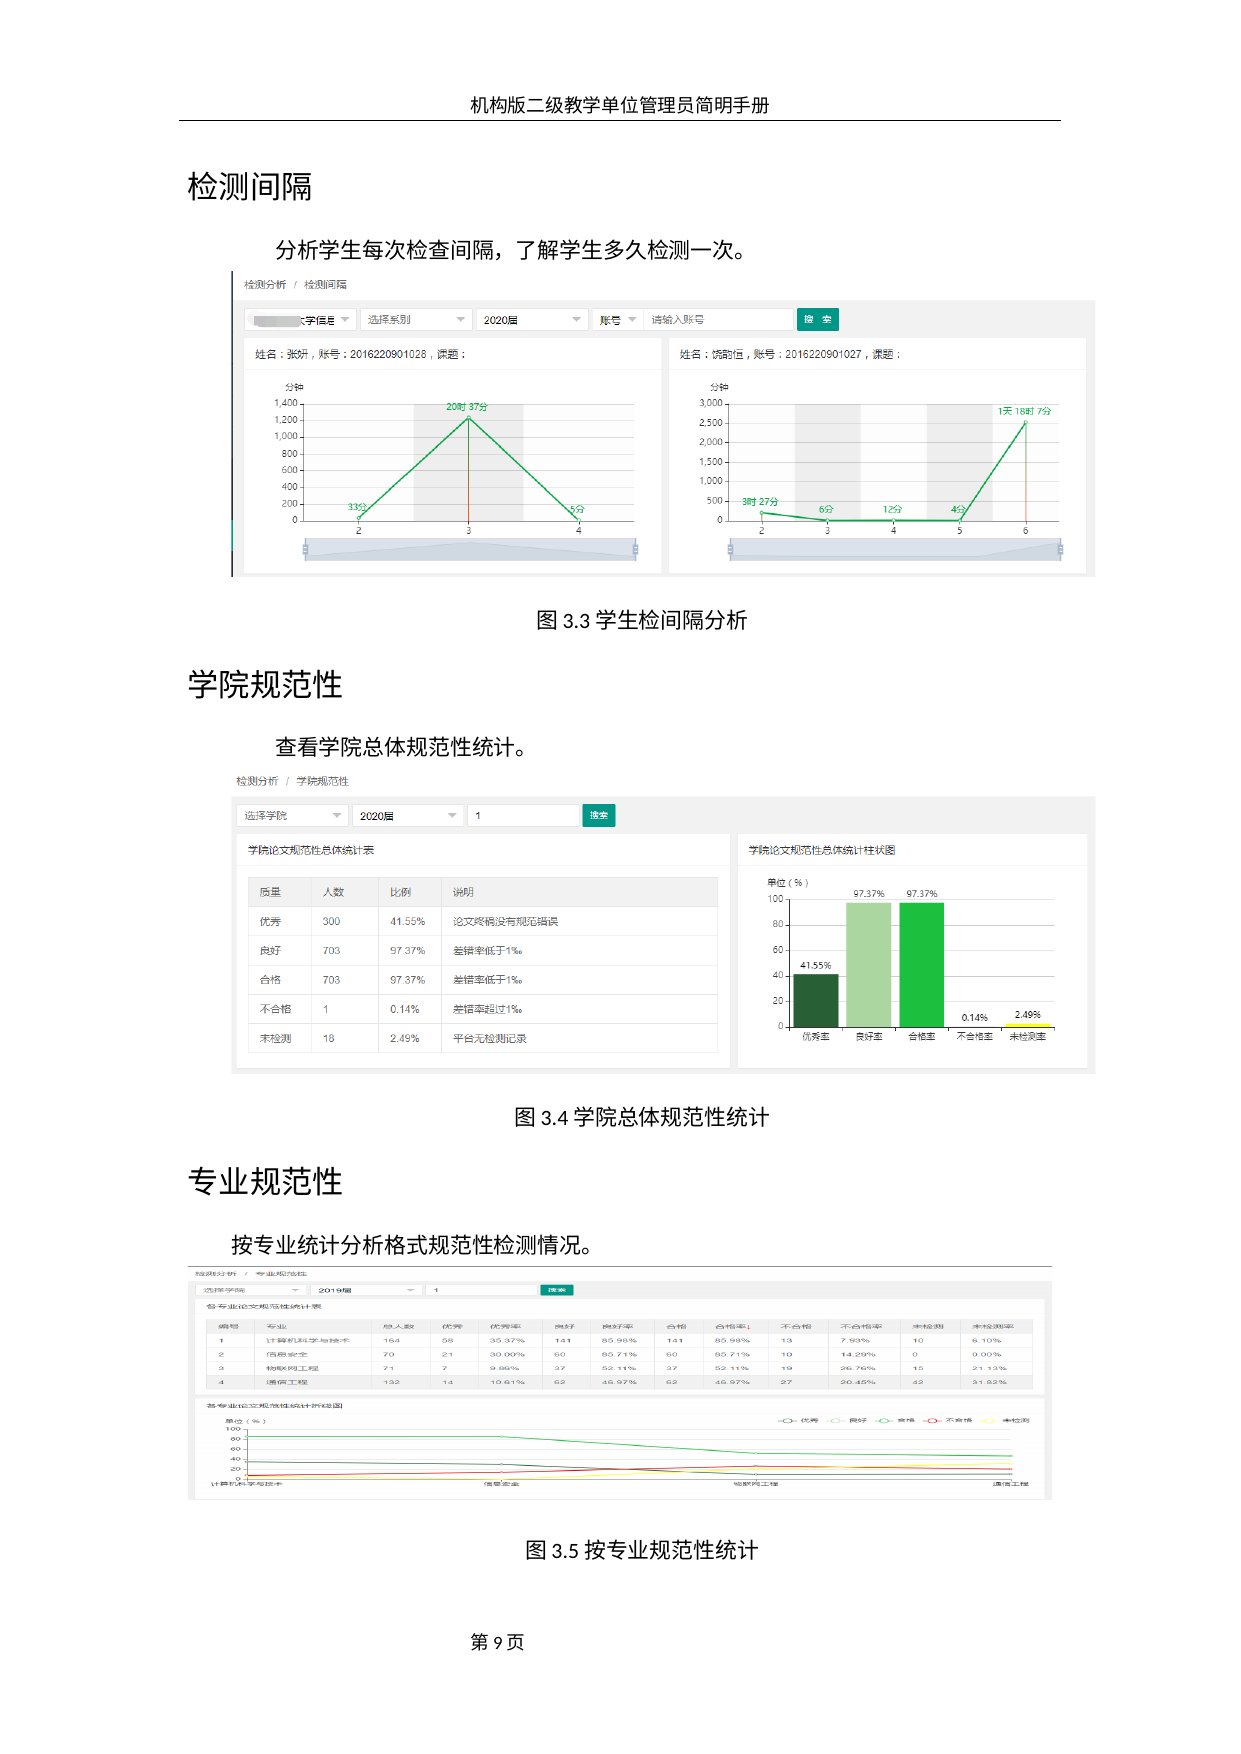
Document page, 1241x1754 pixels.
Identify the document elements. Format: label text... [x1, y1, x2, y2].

picture [231, 271, 1096, 577]
subtitle 检测间隔 [187, 162, 1053, 207]
subtitle 学院规范性 [187, 660, 1053, 705]
text 按专业统计分析格式规范性检测情况。 [187, 1228, 1053, 1260]
text 查看学院总体规范性统计。 [231, 730, 1053, 762]
subtitle 专业规范性 [187, 1157, 1053, 1203]
text 图3.3 学生检间隔分析 [187, 602, 1053, 635]
text 图3.5 按专业规范性统计 [187, 1533, 1053, 1565]
text 图3.4 学院总体规范性统计 [187, 1100, 1053, 1132]
picture [231, 768, 1096, 1074]
picture [188, 1266, 1053, 1500]
text 分析学生每次检查间隔，了解学生多久检测一次。 [231, 232, 1053, 265]
